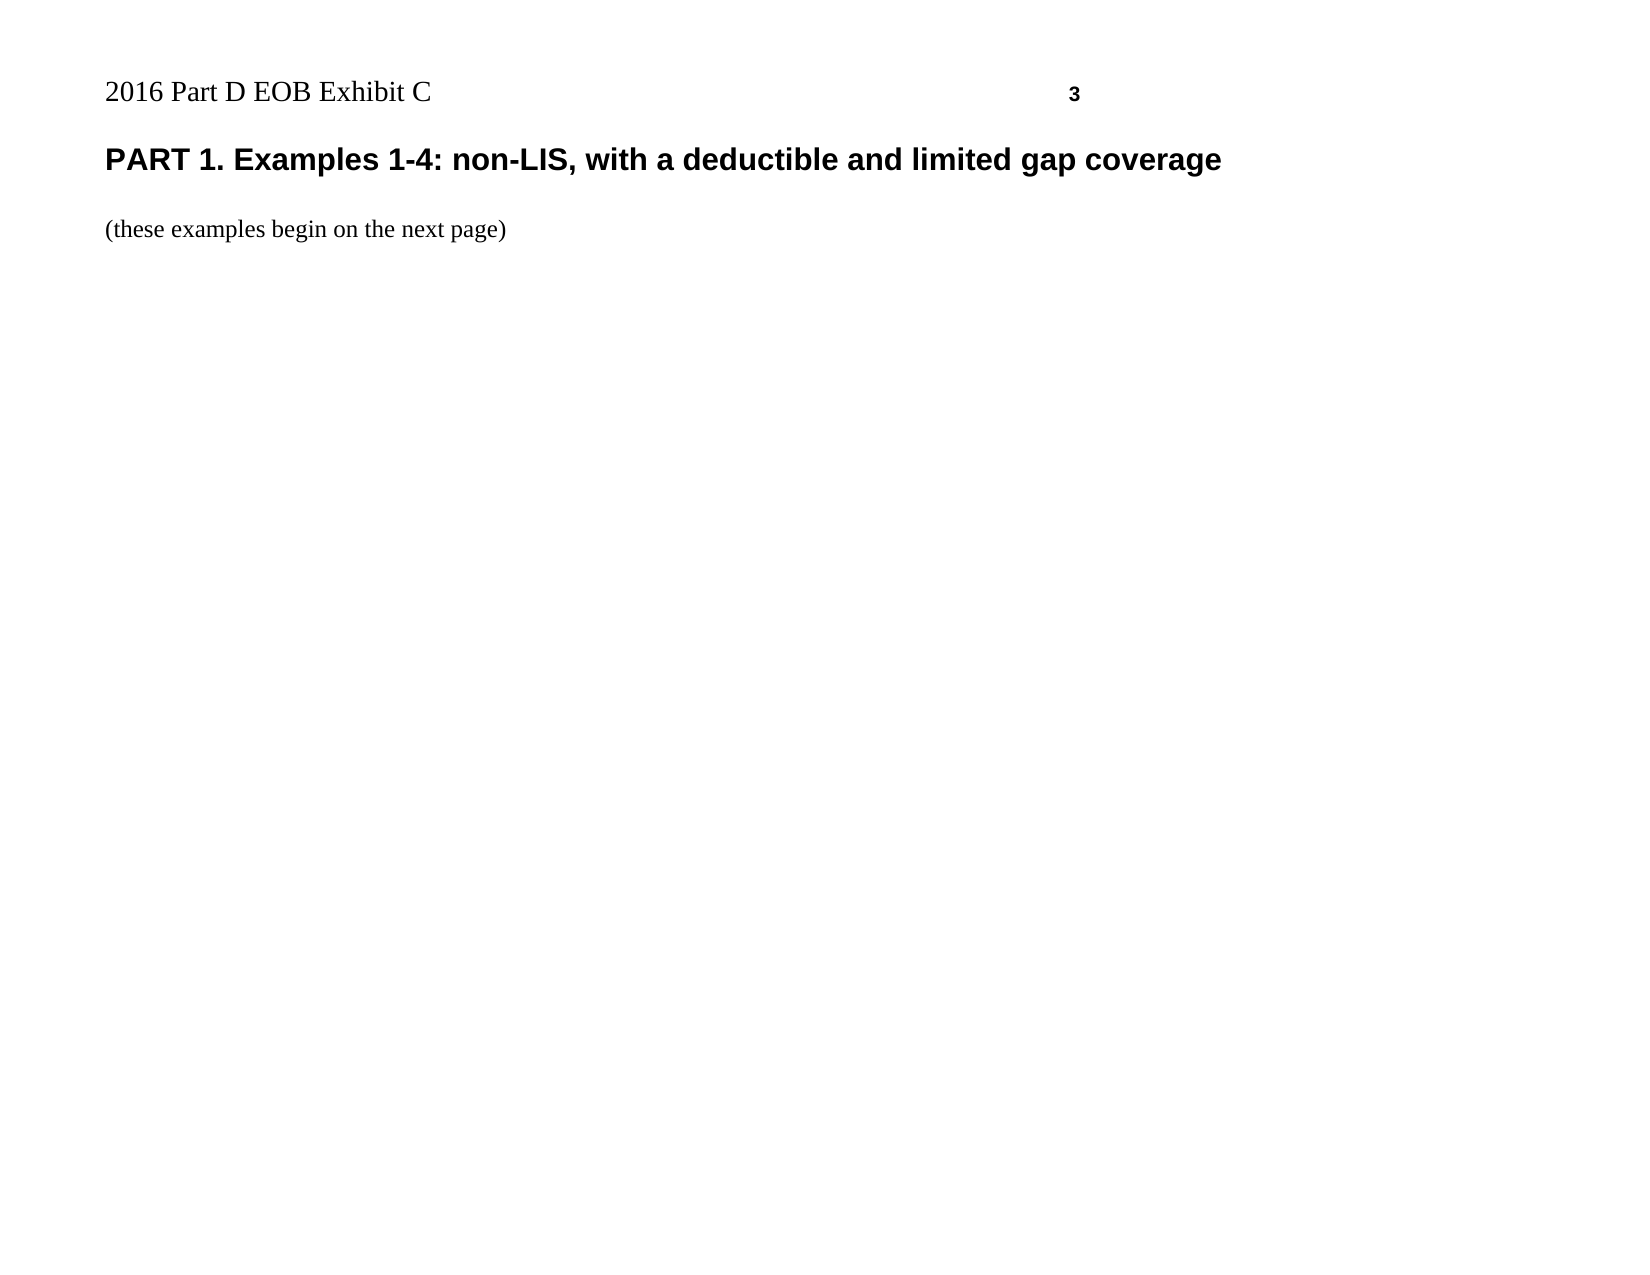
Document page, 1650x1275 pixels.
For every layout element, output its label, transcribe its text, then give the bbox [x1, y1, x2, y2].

text (these examples begin on the next page) [105, 214, 1545, 243]
subtitle PART 1. Examples 1-4: non-LIS, with a deductible and limited gap coverage [105, 141, 1483, 177]
